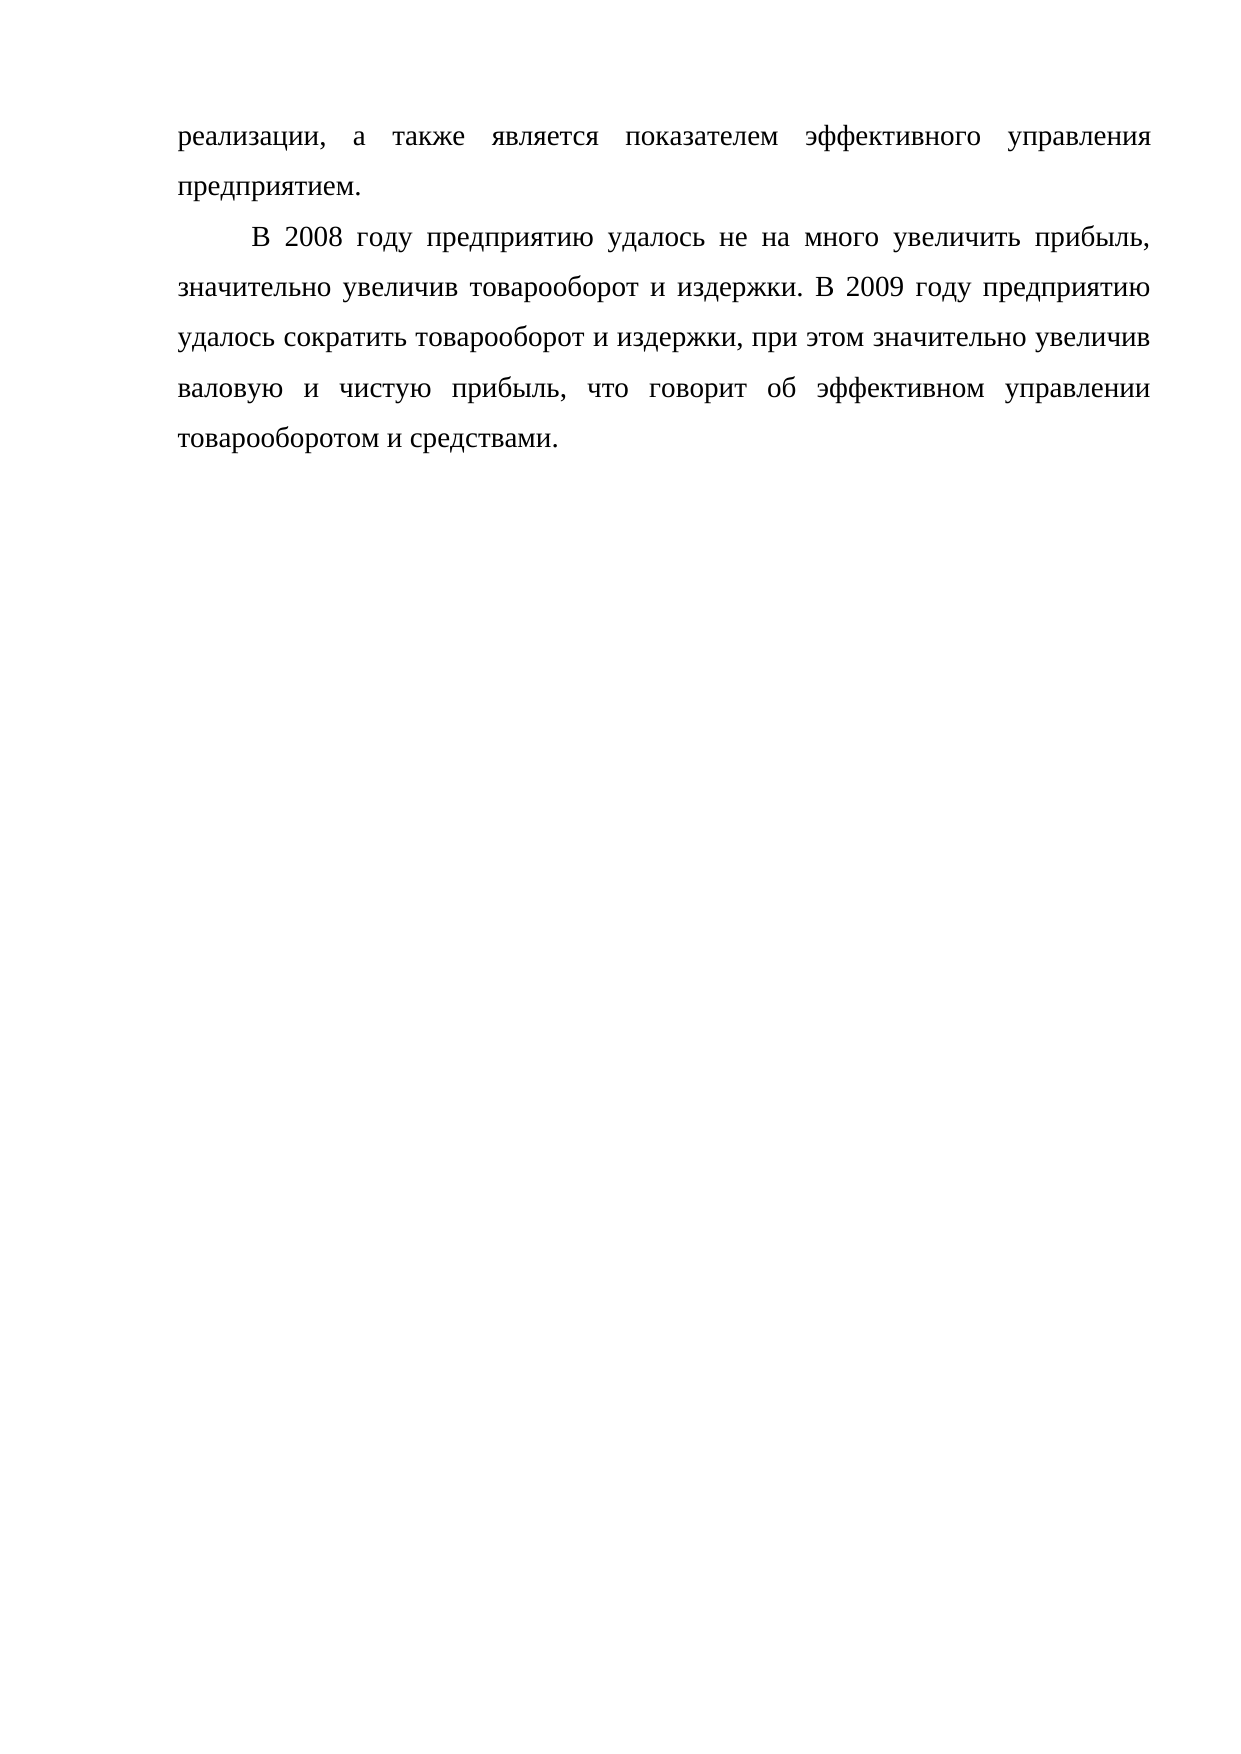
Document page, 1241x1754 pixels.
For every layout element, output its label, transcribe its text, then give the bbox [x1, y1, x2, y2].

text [177, 118, 1152, 202]
text В 2008 году предприятию удалось не на много увеличить прибыль, значительно увеличив товарооборот и издержки. В 2009 году предприятию удалось сократить товарооборот и издержки, при этом значительно увеличив валовую и чистую прибыль, что говорит об эффективном управлении товарооборотом и средствами. [177, 219, 1152, 453]
